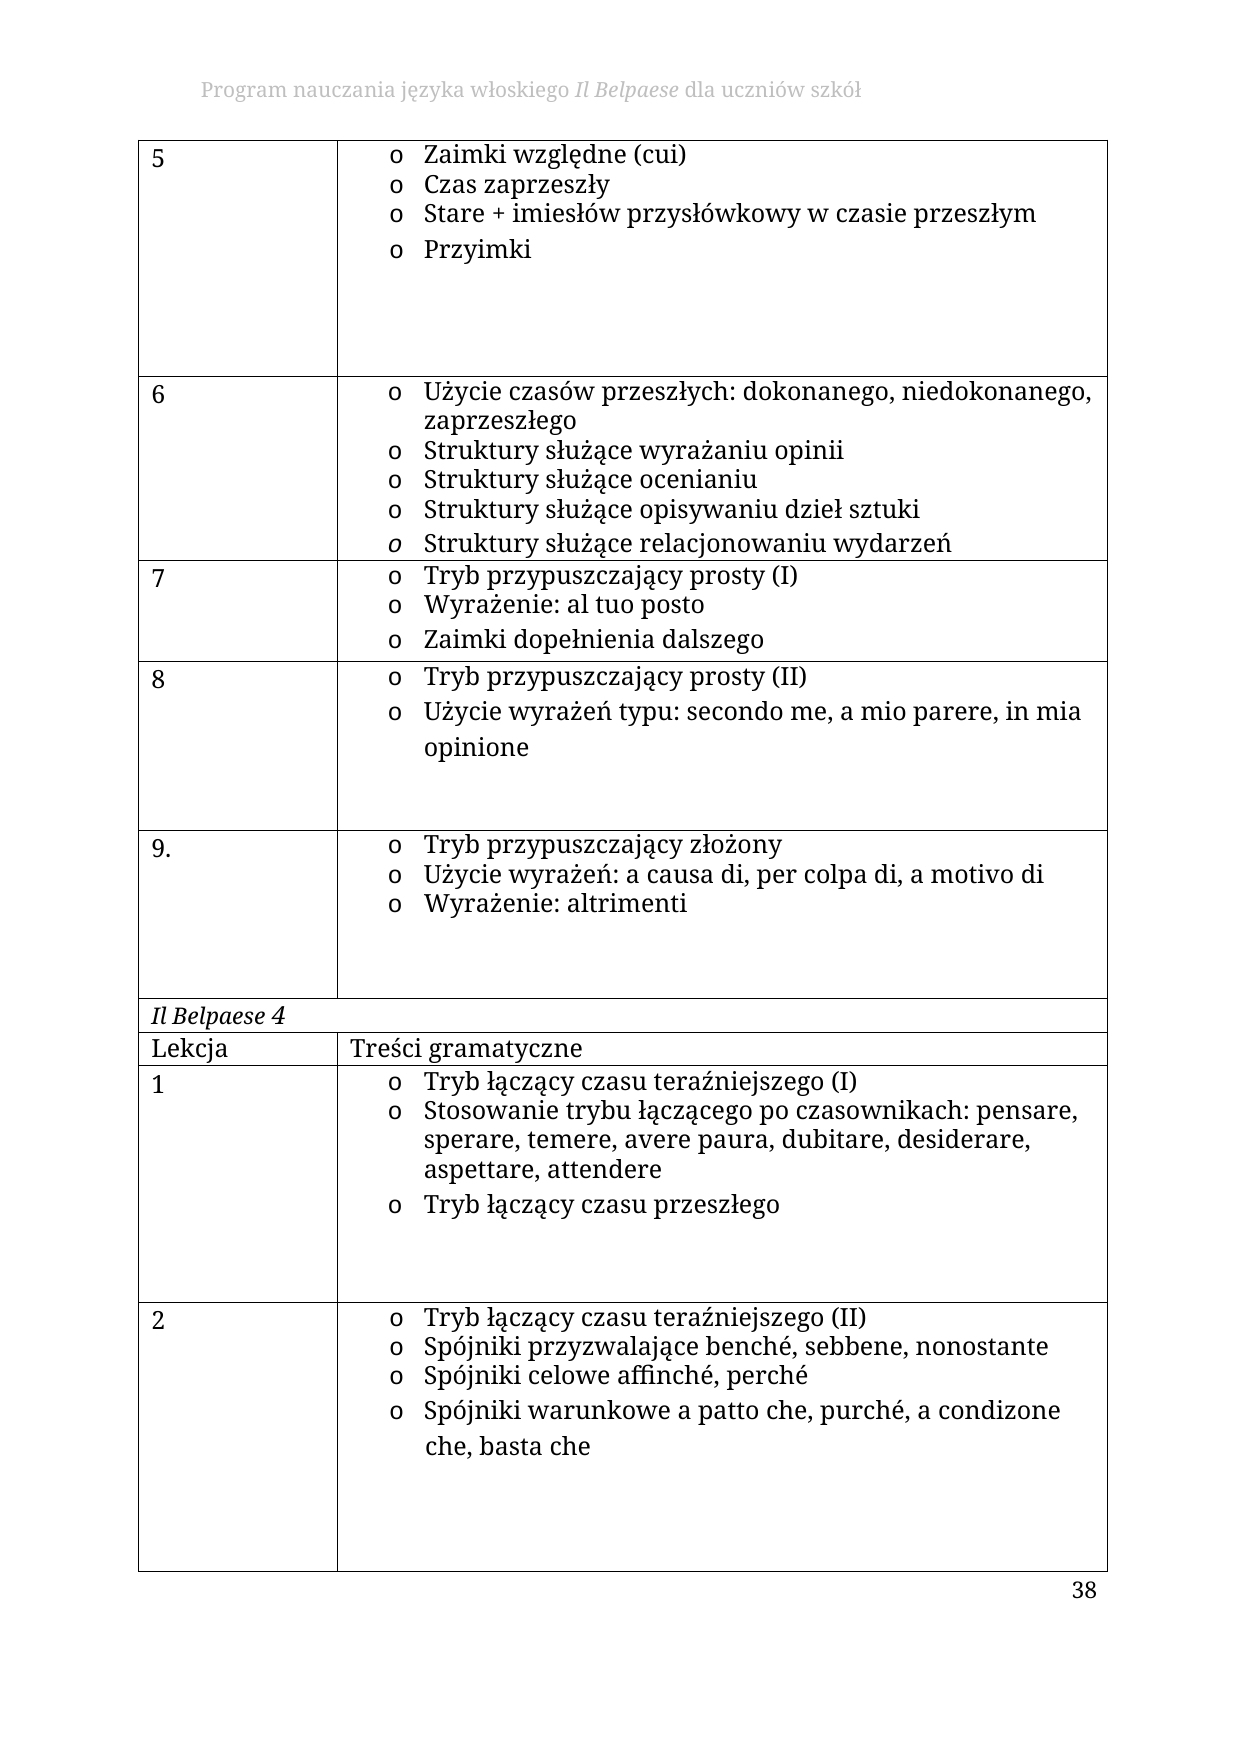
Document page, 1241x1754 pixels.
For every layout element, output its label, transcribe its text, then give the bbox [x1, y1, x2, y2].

table_cell 5 [139, 141, 337, 376]
table_cell 2 [139, 1303, 337, 1571]
table_cell 1 [139, 1066, 337, 1302]
table_cell Zaimki względne (cui) Czas zaprzeszły Stare + imiesłów przysłówkowy w czasie przeszłym Przyimki [338, 141, 1107, 376]
table_cell 7 [139, 561, 337, 661]
table_cell Lekcja [139, 1033, 337, 1065]
table_cell Użycie czasów przeszłych: dokonanego, niedokonanego, zaprzeszłego Struktury służące wyrażaniu opinii Struktury służące ocenianiu Struktury służące opisywaniu dzieł sztuki Struktury służące relacjonowaniu wydarzeń [338, 377, 1107, 560]
table_cell Il Belpaese 4 [139, 999, 1107, 1032]
table_cell Tryb łączący czasu teraźniejszego (II) Spójniki przyzwalające benché, sebbene, nonostante Spójniki celowe affinché, perché Spójniki warunkowe a patto che, purché, a condizone che, basta che [338, 1303, 1107, 1571]
table_cell Treści gramatyczne [338, 1033, 1107, 1065]
table_cell Tryb przypuszczający prosty (I) Wyrażenie: al tuo posto Zaimki dopełnienia dalszego [338, 561, 1107, 661]
table_cell Tryb łączący czasu teraźniejszego (I) Stosowanie trybu łączącego po czasownikach: pensare, sperare, temere, avere paura, dubitare, desiderare, aspettare, attendere Tryb łączący czasu przeszłego [338, 1066, 1107, 1302]
table_cell 9. [139, 831, 337, 998]
table_cell Tryb przypuszczający prosty (II) Użycie wyrażeń typu: secondo me, a mio parere, in mia opinione [338, 662, 1107, 829]
table_cell Tryb przypuszczający złożony Użycie wyrażeń: a causa di, per colpa di, a motivo di Wyrażenie: altrimenti [338, 831, 1107, 998]
table_cell 8 [139, 662, 337, 829]
table_cell 6 [139, 377, 337, 560]
